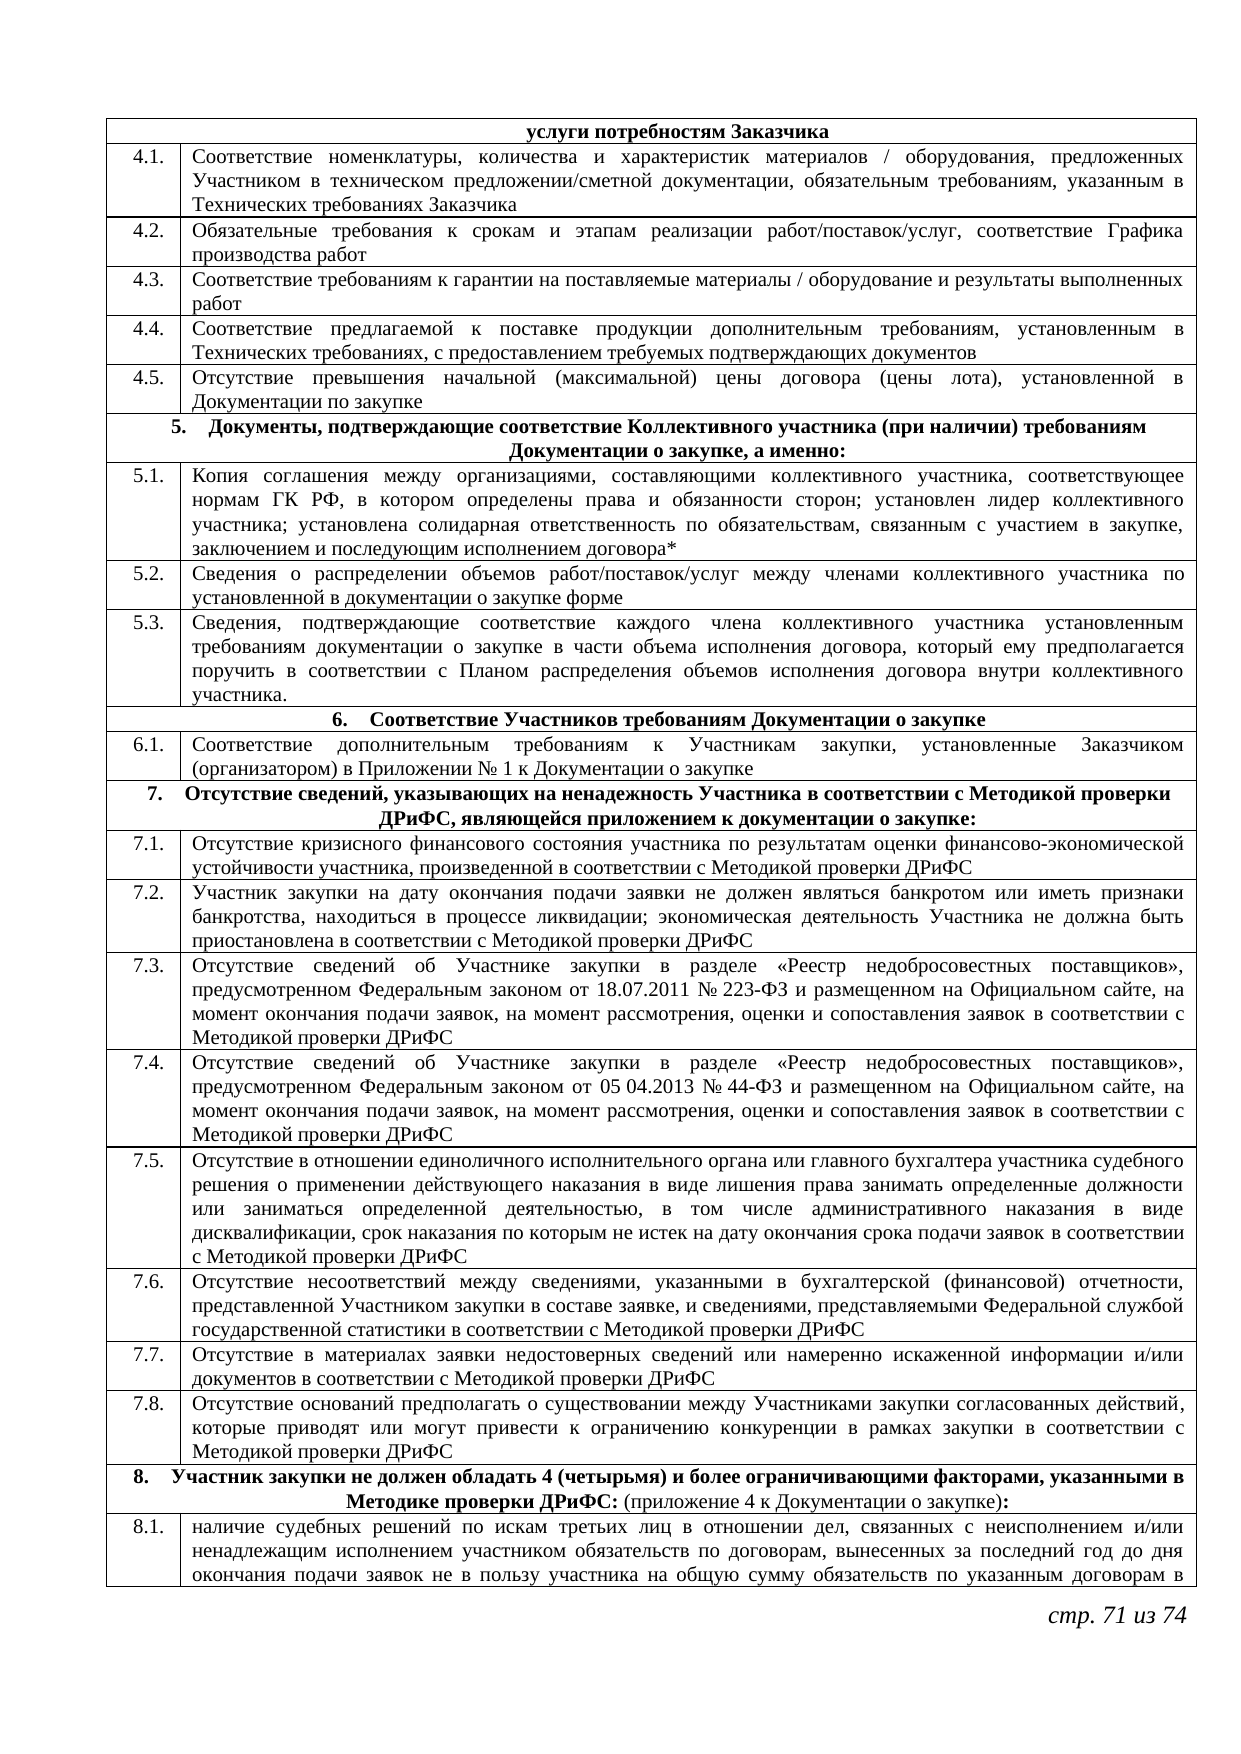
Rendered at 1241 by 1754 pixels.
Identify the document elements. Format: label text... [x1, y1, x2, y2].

table_cell Отсутствие превышения начальной (максимальной) цены договора (цены лота), установленной в Документации по закупке [181, 365, 1196, 413]
table_cell [107, 463, 180, 559]
table_cell [107, 316, 180, 364]
table_cell [107, 1148, 180, 1268]
table_cell [107, 267, 180, 315]
table_cell Отсутствие несоответствий между сведениями, указанными в бухгалтерской (финансовой) отчетности, представленной Участником закупки в составе заявке, и сведениями, представляемыми Федеральной службой государственной статистики в соответствии с Методикой проверки ДРиФС [181, 1269, 1196, 1341]
table_cell Отсутствие кризисного финансового состояния участника по результатам оценки финансово-экономической устойчивости участника, произведенной в соответствии с Методикой проверки ДРиФС [181, 831, 1196, 879]
table_cell [107, 1050, 180, 1146]
table_cell Отсутствие в материалах заявки недостоверных сведений или намеренно искаженной информации и/или документов в соответствии с Методикой проверки ДРиФС [181, 1342, 1196, 1390]
table_cell Соответствие требованиям к гарантии на поставляемые материалы / оборудование и результаты выполненных работ [181, 267, 1196, 315]
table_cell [107, 119, 1196, 143]
table_cell Соответствие предлагаемой к поставке продукции дополнительным требованиям, установленным в Технических требованиях, с предоставлением требуемых подтверждающих документов [181, 316, 1196, 364]
table_cell Соответствие дополнительным требованиям к Участникам закупки, установленные Заказчиком (организатором) в Приложении № 1 к Документации о закупке [181, 732, 1196, 780]
table_cell Отсутствие оснований предполагать о существовании между Участниками закупки согласованных действий, которые приводят или могут привести к ограничению конкуренции в рамках закупки в соответствии с Методикой проверки ДРиФС [181, 1391, 1196, 1463]
table_cell [107, 1342, 180, 1390]
table_cell Отсутствие в отношении единоличного исполнительного органа или главного бухгалтера участника судебного решения о применении действующего наказания в виде лишения права занимать определенные должности или заниматься определенной деятельностью, в том числе административного наказания в виде дисквалификации, срок наказания по которым не истек на дату окончания срока подачи заявок в соответствии с Методикой проверки ДРиФС [181, 1148, 1196, 1268]
table_cell [107, 1391, 180, 1463]
table_cell Участник закупки не должен обладать 4 (четырьмя) и более ограничивающими факторами, указанными в Методике проверки ДРиФС: (приложение 4 к Документации о закупке): [107, 1465, 1196, 1513]
table_cell [107, 1514, 180, 1586]
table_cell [181, 1514, 1196, 1586]
table_cell [107, 953, 180, 1049]
table_cell [107, 732, 180, 780]
table_cell [107, 831, 180, 879]
table_cell [107, 218, 180, 266]
table_cell Сведения, подтверждающие соответствие каждого члена коллективного участника установленным требованиям документации о закупке в части объема исполнения договора, который ему предполагается поручить в соответствии с Планом распределения объемов исполнения договора внутри коллективного участника. [181, 610, 1196, 706]
table_cell [107, 880, 180, 952]
table_cell Соответствие номенклатуры, количества и характеристик материалов / оборудования, предложенных Участником в техническом предложении/сметной документации, обязательным требованиям, указанным в Технических требованиях Заказчика [181, 144, 1196, 216]
table_cell Копия соглашения между организациями, составляющими коллективного участника, соответствующее нормам ГК РФ, в котором определены права и обязанности сторон; установлен лидер коллективного участника; установлена солидарная ответственность по обязательствам, связанным с участием в закупке, заключением и последующим исполнением договора* [181, 463, 1196, 559]
table_cell Участник закупки на дату окончания подачи заявки не должен являться банкротом или иметь признаки банкротства, находиться в процессе ликвидации; экономическая деятельность Участника не должна быть приостановлена в соответствии с Методикой проверки ДРиФС [181, 880, 1196, 952]
table_cell [107, 610, 180, 706]
table_cell [107, 561, 180, 609]
table_cell Отсутствие сведений об Участнике закупки в разделе «Реестр недобросовестных поставщиков», предусмотренном Федеральным законом от 18.07.2011 № 223-ФЗ и размещенном на Официальном сайте, на момент окончания подачи заявок, на момент рассмотрения, оценки и сопоставления заявок в соответствии с Методикой проверки ДРиФС [181, 953, 1196, 1049]
table_cell Соответствие Участников требованиям Документации о закупке [107, 707, 1196, 731]
table_cell [107, 1269, 180, 1341]
table_cell [107, 365, 180, 413]
table_cell Сведения о распределении объемов работ/поставок/услуг между членами коллективного участника по установленной в документации о закупке форме [181, 561, 1196, 609]
table_cell Документы, подтверждающие соответствие Коллективного участника (при наличии) требованиям Документации о закупке, а именно: [107, 414, 1196, 462]
table_cell Отсутствие сведений, указывающих на ненадежность Участника в соответствии с Методикой проверки ДРиФС, являющейся приложением к документации о закупке: [107, 781, 1196, 829]
table_cell [107, 144, 180, 216]
table_cell Отсутствие сведений об Участнике закупки в разделе «Реестр недобросовестных поставщиков», предусмотренном Федеральным законом от 05 04.2013 № 44-ФЗ и размещенном на Официальном сайте, на момент окончания подачи заявок, на момент рассмотрения, оценки и сопоставления заявок в соответствии с Методикой проверки ДРиФС [181, 1050, 1196, 1146]
table_cell Обязательные требования к срокам и этапам реализации работ/поставок/услуг, соответствие Графика производства работ [181, 218, 1196, 266]
